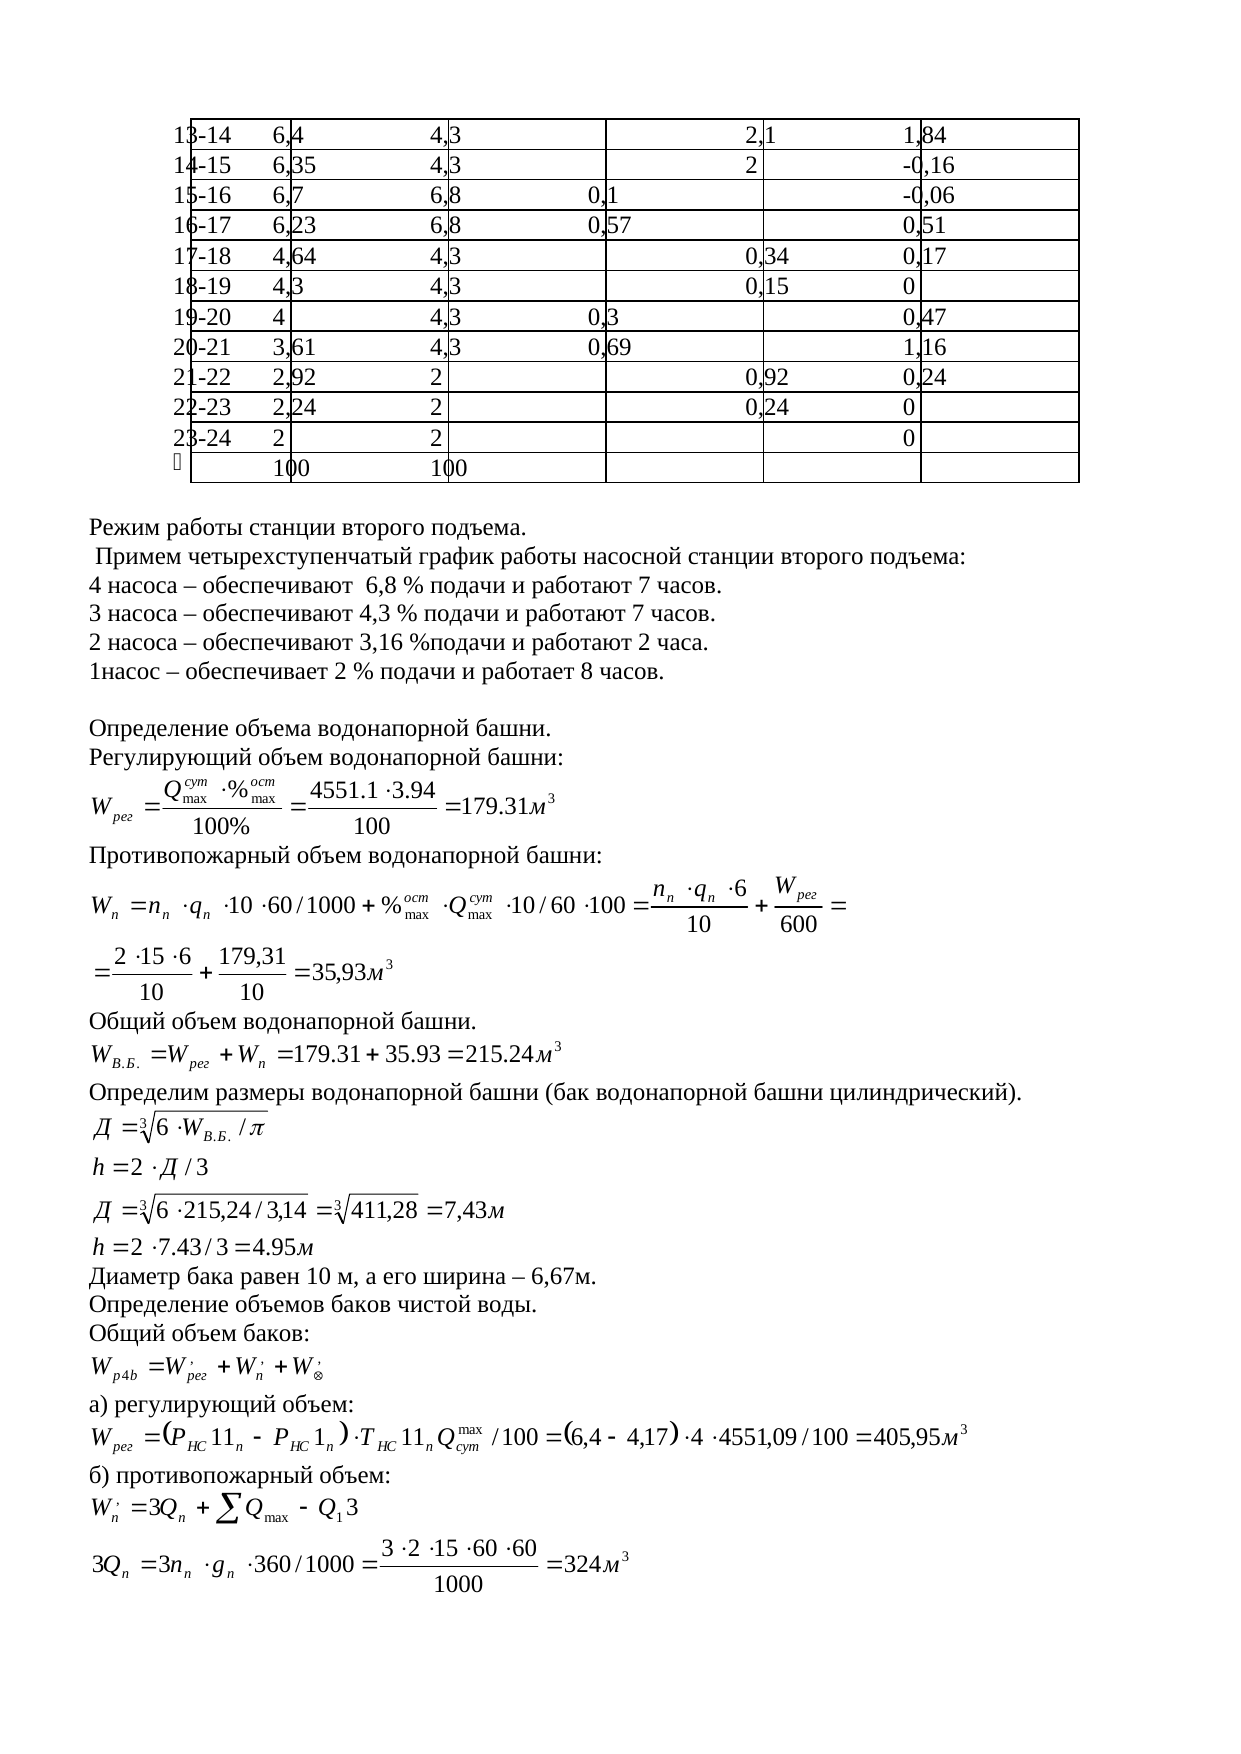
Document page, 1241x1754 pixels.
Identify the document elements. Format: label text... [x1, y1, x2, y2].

text 4 насоса – обеспечивают 6,8 % подачи и работают 7 часов. [88, 570, 1152, 598]
table_cell 100 [449, 453, 605, 482]
table_cell [607, 453, 763, 482]
table_cell 2 [449, 362, 605, 391]
table_cell 6,8 [449, 211, 605, 239]
text Диаметр бака равен 10 м, а его ширина – 6,67м. [88, 1261, 1152, 1289]
text Противопожарный объем водонапорной башни: [88, 840, 1152, 868]
table_cell [764, 180, 920, 209]
table_cell 2 [449, 423, 605, 452]
text Общий объем водонапорной башни. [88, 1006, 1152, 1035]
table_cell [607, 362, 763, 391]
table_cell 0,15 [764, 271, 920, 300]
table_cell 0,34 [764, 241, 920, 270]
table_cell 6,35 [292, 150, 448, 179]
text 1насос – обеспечивает 2 % подачи и работает 8 часов. [88, 656, 1152, 685]
text Режим работы станции второго подъема. [88, 512, 1152, 541]
table_cell 4,3 [449, 302, 605, 330]
table_cell 23-24 [192, 423, 290, 452]
table_cell [764, 453, 920, 482]
text 2 насоса – обеспечивают 3,16 %подачи и работают 2 часа. [88, 627, 1152, 656]
table_cell 4,3 [449, 332, 605, 361]
table_cell 19-20 [192, 302, 290, 330]
table_cell 6,8 [449, 180, 605, 209]
text Определение объема водонапорной башни. [88, 713, 1152, 742]
table_cell 3,61 [292, 332, 448, 361]
table_cell 0 [922, 423, 1078, 452]
table_cell 4 [292, 302, 448, 330]
table_cell 0,47 [922, 302, 1078, 330]
table_cell 2 [764, 150, 920, 179]
table_cell 17-18 [192, 241, 290, 270]
table_cell 18-19 [192, 271, 290, 300]
table_cell [922, 453, 1078, 482]
table_cell 20-21 [192, 332, 290, 361]
table_cell 21-22 [192, 362, 290, 391]
table_cell 22-23 [192, 393, 290, 421]
table_cell 4,3 [449, 241, 605, 270]
table_cell 100 [292, 453, 448, 482]
table_cell 4,3 [292, 271, 448, 300]
table_cell 0,51 [922, 211, 1078, 239]
table_cell 2,1 [764, 120, 920, 148]
table_cell 0,17 [922, 241, 1078, 270]
table_cell 1,84 [922, 120, 1078, 148]
table_cell 0,24 [764, 393, 920, 421]
text Определение объемов баков чистой воды. [88, 1289, 1152, 1318]
table_cell 0 [922, 271, 1078, 300]
table_cell [764, 332, 920, 361]
text а) регулирующий объем: [88, 1389, 1152, 1418]
table_cell 0,92 [764, 362, 920, 391]
table_cell 6,4 [292, 120, 448, 148]
table_cell [607, 241, 763, 270]
table_cell 1,16 [922, 332, 1078, 361]
table_cell [607, 271, 763, 300]
table_cell 4,64 [292, 241, 448, 270]
text 3 насоса – обеспечивают 4,3 % подачи и работают 7 часов. [88, 598, 1152, 627]
table_cell [764, 302, 920, 330]
table_cell 0,57 [607, 211, 763, 239]
table_cell -0,16 [922, 150, 1078, 179]
table_cell 16-17 [192, 211, 290, 239]
table_cell 4,3 [449, 120, 605, 148]
table_cell [607, 423, 763, 452]
table_cell 6,7 [292, 180, 448, 209]
table_cell 6,23 [292, 211, 448, 239]
table_cell 4,3 [449, 150, 605, 179]
table_cell [607, 120, 763, 148]
text Общий объем баков: [88, 1318, 1152, 1347]
table_cell 2,92 [292, 362, 448, 391]
table_cell 0,69 [607, 332, 763, 361]
table_cell [192, 453, 290, 482]
table_cell 0,24 [922, 362, 1078, 391]
table_cell [764, 211, 920, 239]
text Регулирующий объем водонапорной башни: [88, 742, 1152, 771]
table_cell 0,3 [607, 302, 763, 330]
table_cell 14-15 [192, 150, 290, 179]
text Определим размеры водонапорной башни (бак водонапорной башни цилиндрический). [88, 1077, 1152, 1106]
table_cell 13-14 [192, 120, 290, 148]
table_cell [607, 393, 763, 421]
table_cell 2 [449, 393, 605, 421]
table_cell 2 [292, 423, 448, 452]
table_cell 0,1 [607, 180, 763, 209]
table_cell [607, 150, 763, 179]
table_cell 2,24 [292, 393, 448, 421]
table_cell -0,06 [922, 180, 1078, 209]
table_cell 4,3 [449, 271, 605, 300]
text б) противопожарный объем: [88, 1460, 1152, 1489]
text Примем четырехступенчатый график работы насосной станции второго подъема: [88, 541, 1152, 570]
table_cell 15-16 [192, 180, 290, 209]
table_cell 0 [922, 393, 1078, 421]
table_cell [764, 423, 920, 452]
